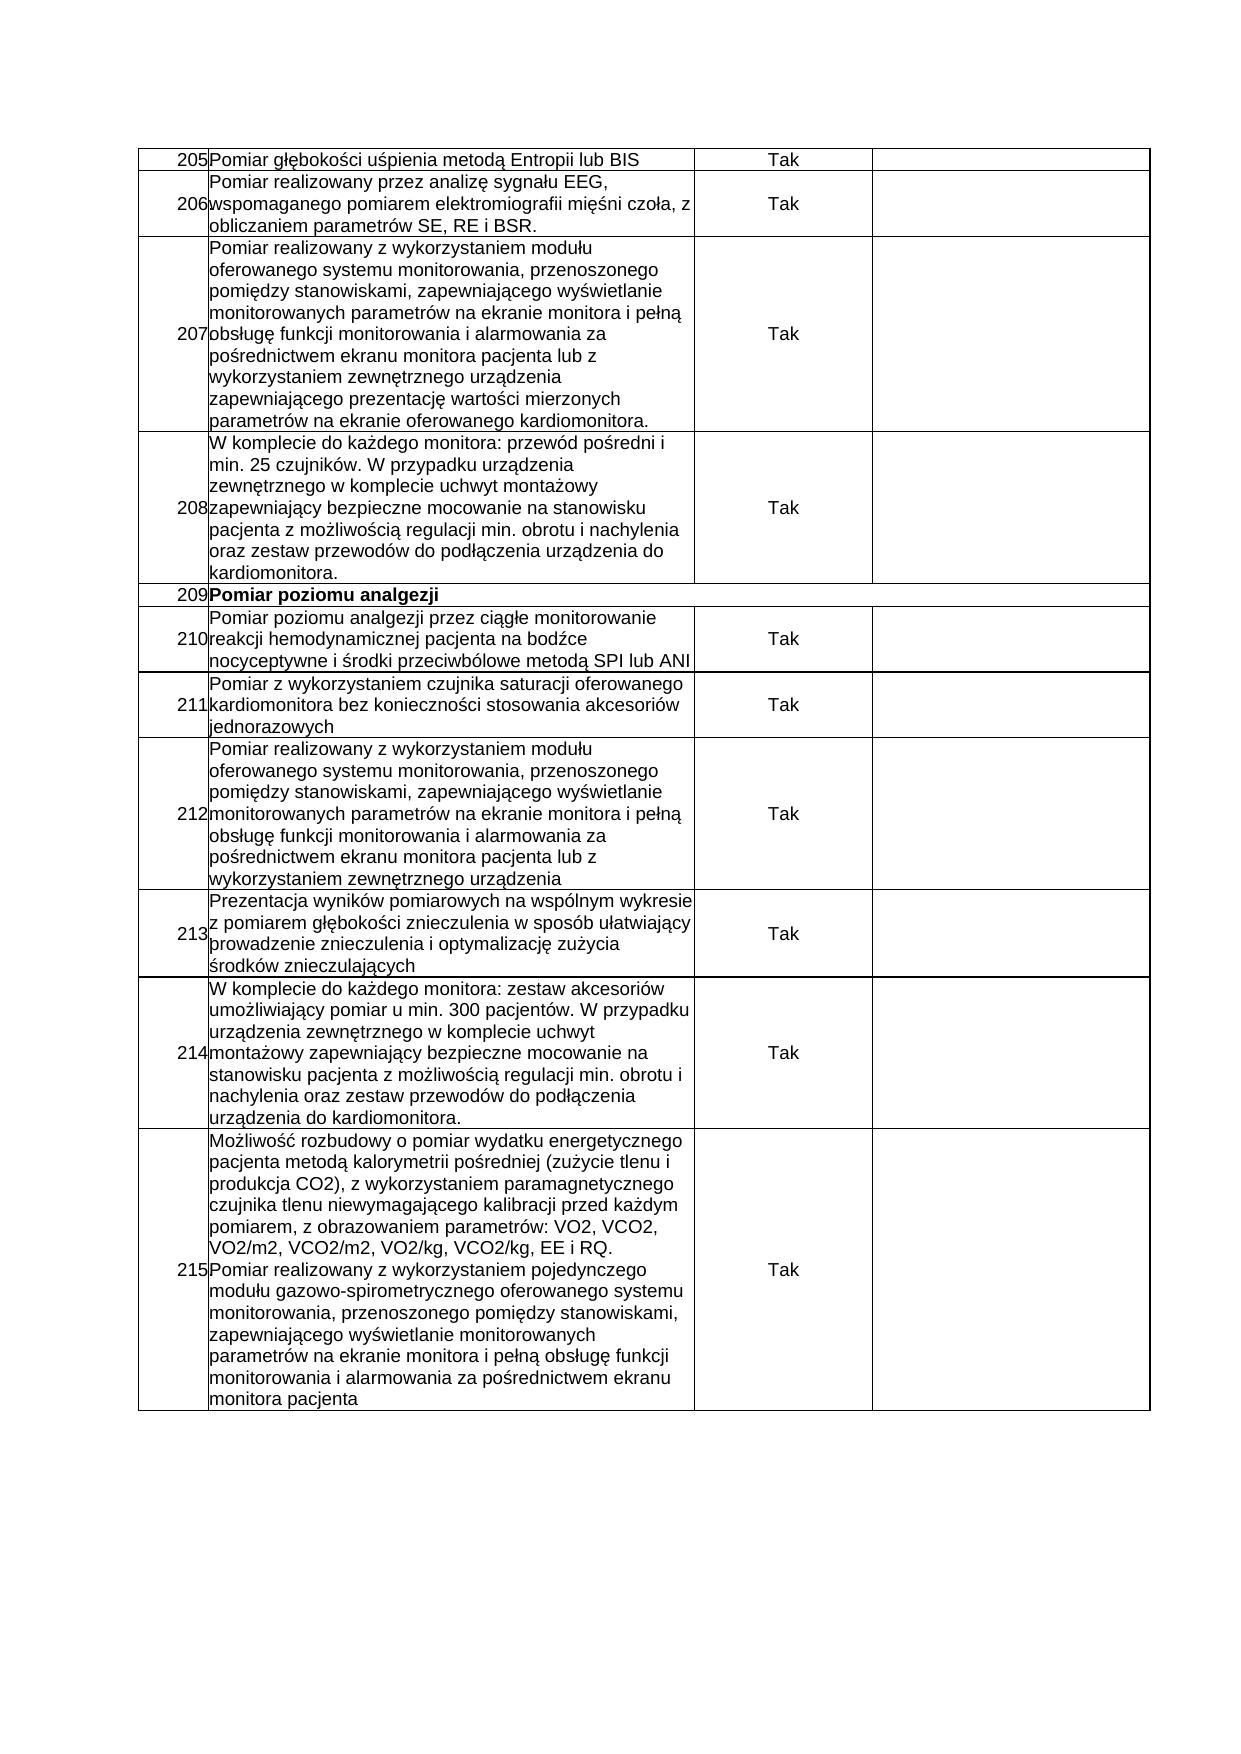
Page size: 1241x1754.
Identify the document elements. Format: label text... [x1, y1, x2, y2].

table_cell Tak [695, 149, 872, 170]
table_cell [873, 149, 1149, 170]
table_cell Pomiar realizowany przez analizę sygnału EEG, wspomaganego pomiarem elektromiografii mięśni czoła, z obliczaniem parametrów SE, RE i BSR. [209, 171, 694, 236]
table_cell [139, 607, 208, 671]
table_cell Prezentacja wyników pomiarowych na wspólnym wykresie z pomiarem głębokości znieczulenia w sposób ułatwiający prowadzenie znieczulenia i optymalizację zużycia środków znieczulających [209, 890, 694, 976]
table_cell [139, 978, 208, 1128]
table_cell Możliwość rozbudowy o pomiar wydatku energetycznego pacjenta metodą kalorymetrii pośredniej (zużycie tlenu i produkcja CO2), z wykorzystaniem paramagnetycznego czujnika tlenu niewymagającego kalibracji przed każdym pomiarem, z obrazowaniem parametrów: VO2, VCO2, VO2/m2, VCO2/m2, VO2/kg, VCO2/kg, EE i RQ. Pomiar realizowany z wykorzystaniem pojedynczego modułu gazowo-spirometrycznego oferowanego systemu monitorowania, przenoszonego pomiędzy stanowiskami, zapewniającego wyświetlanie monitorowanych parametrów na ekranie monitora i pełną obsługę funkcji monitorowania i alarmowania za pośrednictwem ekranu monitora pacjenta [209, 1129, 694, 1410]
table_cell [139, 237, 208, 431]
table_cell [873, 607, 1149, 671]
table_cell Tak [695, 237, 872, 431]
table_cell [873, 673, 1149, 737]
table_cell Tak [695, 171, 872, 236]
table_cell Pomiar z wykorzystaniem czujnika saturacji oferowanego kardiomonitora bez konieczności stosowania akcesoriów jednorazowych [209, 673, 694, 737]
table_cell [139, 673, 208, 737]
table_cell Tak [695, 1129, 872, 1410]
table_cell W komplecie do każdego monitora: zestaw akcesoriów umożliwiający pomiar u min. 300 pacjentów. W przypadku urządzenia zewnętrznego w komplecie uchwyt montażowy zapewniający bezpieczne mocowanie na stanowisku pacjenta z możliwością regulacji min. obrotu i nachylenia oraz zestaw przewodów do podłączenia urządzenia do kardiomonitora. [209, 978, 694, 1128]
table_cell [873, 237, 1149, 431]
table_cell Pomiar poziomu analgezji przez ciągłe monitorowanie reakcji hemodynamicznej pacjenta na bodźce nocyceptywne i środki przeciwbólowe metodą SPI lub ANI [209, 607, 694, 671]
table_cell Tak [695, 978, 872, 1128]
table_cell [139, 890, 208, 976]
table_cell [873, 432, 1149, 583]
table_cell [873, 738, 1149, 889]
table_cell [873, 1129, 1149, 1410]
table_cell [139, 171, 208, 236]
table_cell [873, 171, 1149, 236]
table_cell [139, 432, 208, 583]
table_cell [139, 1129, 208, 1410]
table_cell [139, 738, 208, 889]
table_cell Pomiar głębokości uśpienia metodą Entropii lub BIS [209, 149, 694, 170]
table_cell Tak [695, 607, 872, 671]
table_cell [873, 978, 1149, 1128]
table_cell Pomiar realizowany z wykorzystaniem modułu oferowanego systemu monitorowania, przenoszonego pomiędzy stanowiskami, zapewniającego wyświetlanie monitorowanych parametrów na ekranie monitora i pełną obsługę funkcji monitorowania i alarmowania za pośrednictwem ekranu monitora pacjenta lub z wykorzystaniem zewnętrznego urządzenia [209, 738, 694, 889]
table_cell [873, 890, 1149, 976]
table_cell [139, 584, 208, 606]
table_cell [139, 149, 208, 170]
table_cell Pomiar poziomu analgezji [209, 584, 1149, 606]
table_cell Tak [695, 890, 872, 976]
table_cell Tak [695, 738, 872, 889]
table_cell Tak [695, 673, 872, 737]
table_cell W komplecie do każdego monitora: przewód pośredni i min. 25 czujników. W przypadku urządzenia zewnętrznego w komplecie uchwyt montażowy zapewniający bezpieczne mocowanie na stanowisku pacjenta z możliwością regulacji min. obrotu i nachylenia oraz zestaw przewodów do podłączenia urządzenia do kardiomonitora. [209, 432, 694, 583]
table_cell Tak [695, 432, 872, 583]
